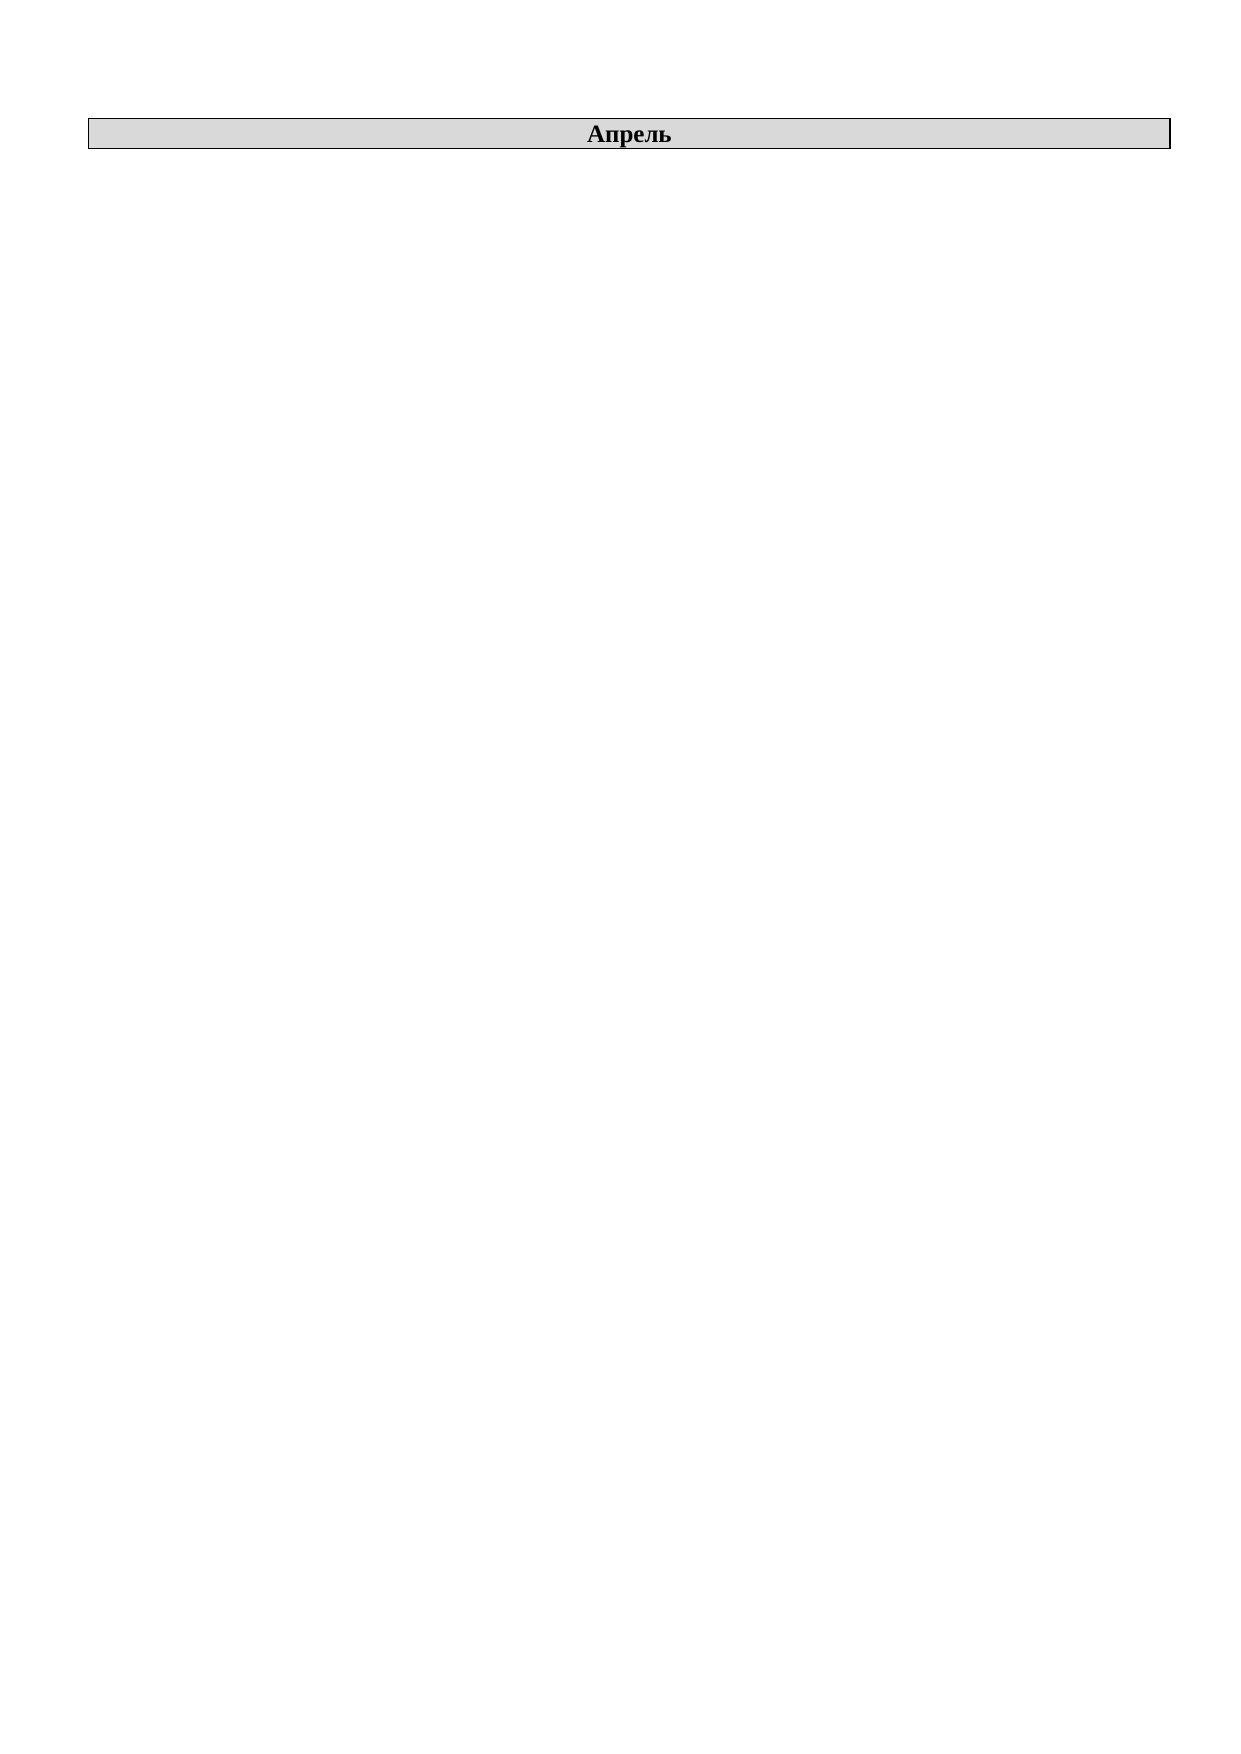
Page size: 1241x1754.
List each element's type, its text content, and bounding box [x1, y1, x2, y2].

table_header Апрель [89, 119, 1169, 148]
